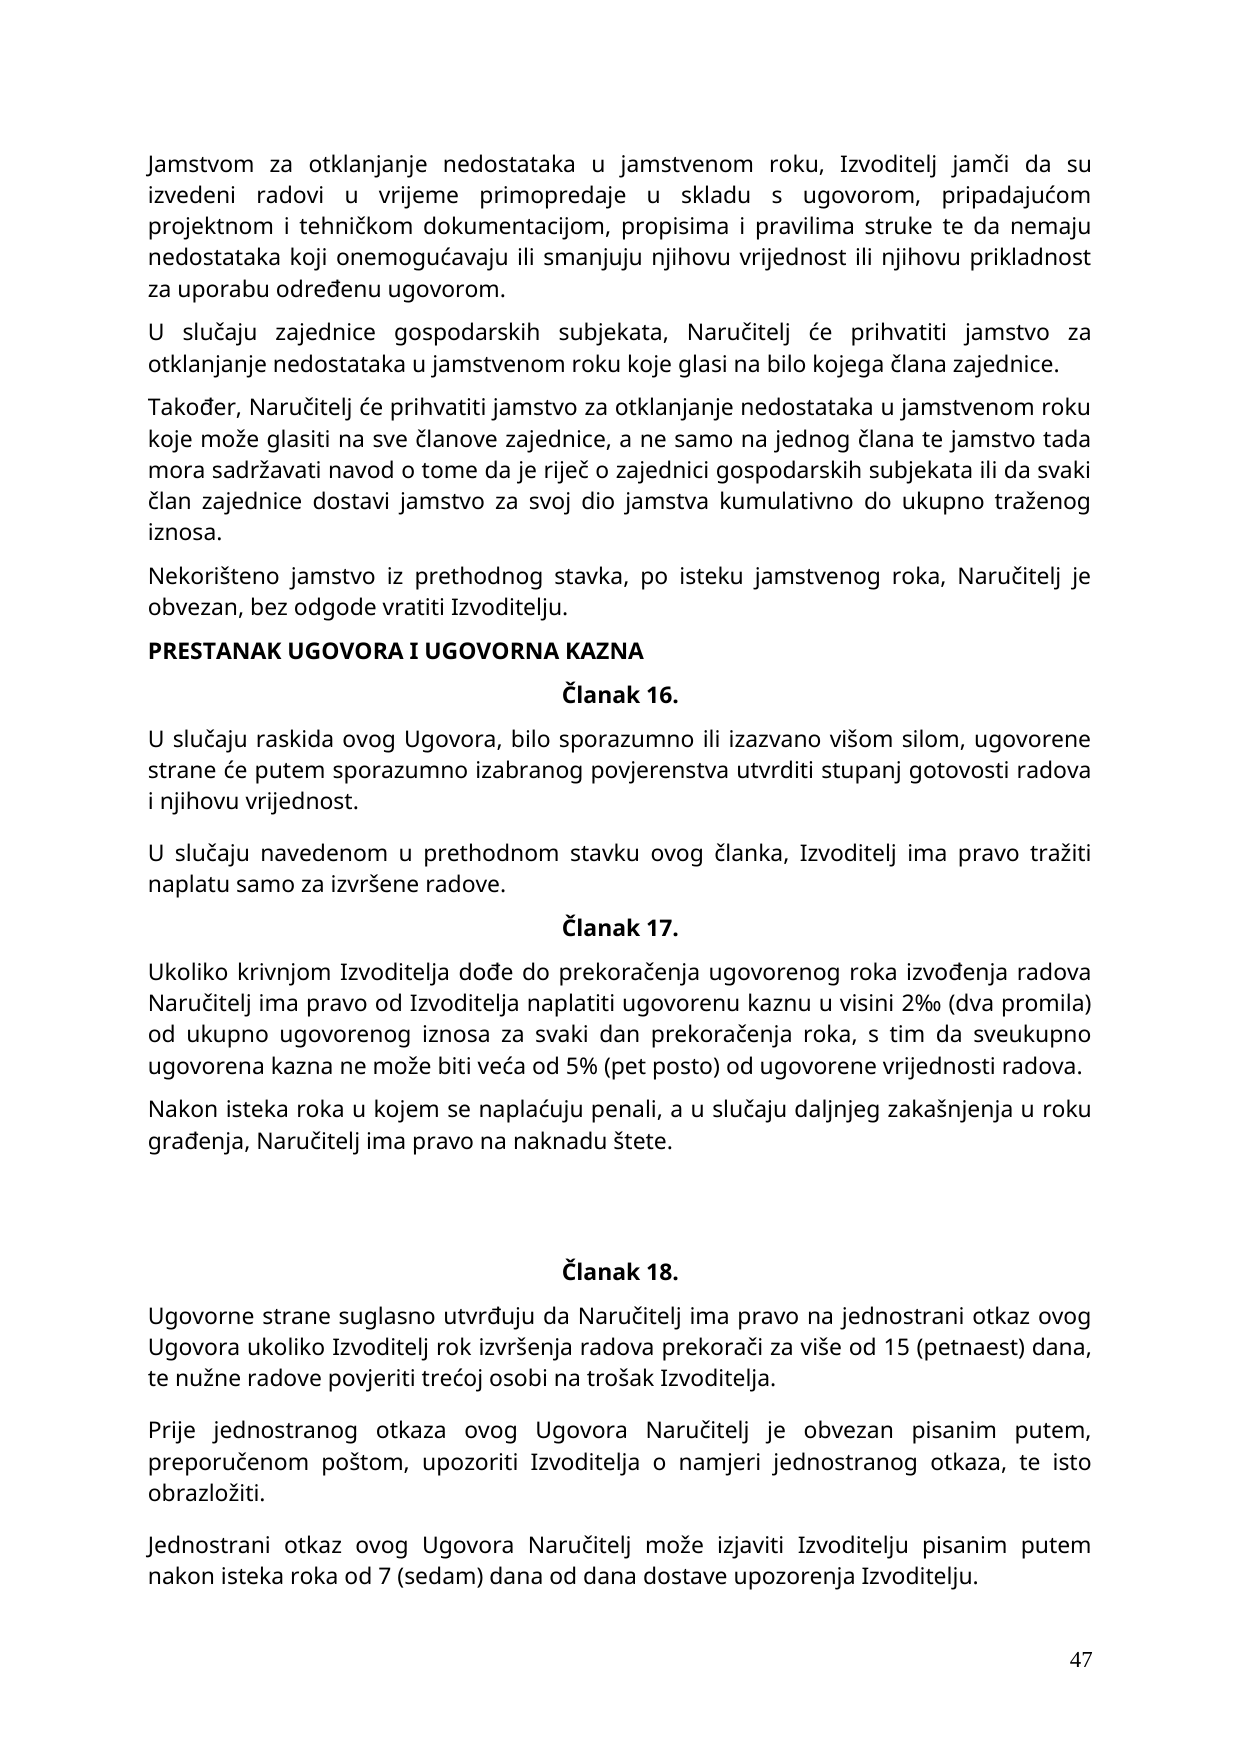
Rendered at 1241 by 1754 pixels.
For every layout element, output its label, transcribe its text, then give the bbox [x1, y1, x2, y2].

text Prije jednostranog otkaza ovog Ugovora Naručitelj je obvezan pisanim putem, preporučenom poštom, upozoriti Izvoditelja o namjeri jednostranog otkaza, te isto obrazložiti. [148, 1414, 1093, 1508]
text U slučaju raskida ovog Ugovora, bilo sporazumno ili izazvano višom silom, ugovorene strane će putem sporazumno izabranog povjerenstva utvrditi stupanj gotovosti radova i njihovu vrijednost. [148, 723, 1093, 816]
text U slučaju zajednice gospodarskih subjekata, Naručitelj će prihvatiti jamstvo za otklanjanje nedostataka u jamstvenom roku koje glasi na bilo kojega člana zajednice. [148, 316, 1093, 379]
text Nekorišteno jamstvo iz prethodnog stavka, po isteku jamstvenog roka, Naručitelj je obvezan, bez odgode vratiti Izvoditelju. [148, 560, 1093, 623]
text Članak 18. [148, 1256, 1093, 1287]
text Nakon isteka roka u kojem se naplaćuju penali, a u slučaju daljnjeg zakašnjenja u roku građenja, Naručitelj ima pravo na naknadu štete. [148, 1093, 1093, 1156]
text Ugovorne strane suglasno utvrđuju da Naručitelj ima pravo na jednostrani otkaz ovog Ugovora ukoliko Izvoditelj rok izvršenja radova prekorači za više od 15 (petnaest) dana, te nužne radove povjeriti trećoj osobi na trošak Izvoditelja. [148, 1300, 1093, 1393]
text Članak 17. [148, 912, 1093, 943]
text Ukoliko krivnjom Izvoditelja dođe do prekoračenja ugovorenog roka izvođenja radova Naručitelj ima pravo od Izvoditelja naplatiti ugovorenu kaznu u visini 2‰ (dva promila) od ukupno ugovorenog iznosa za svaki dan prekoračenja roka, s tim da sveukupno ugovorena kazna ne može biti veća od 5% (pet posto) od ugovorene vrijednosti radova. [148, 956, 1093, 1081]
text Jednostrani otkaz ovog Ugovora Naručitelj može izjaviti Izvoditelju pisanim putem nakon isteka roka od 7 (sedam) dana od dana dostave upozorenja Izvoditelju. [148, 1529, 1093, 1591]
text Također, Naručitelj će prihvatiti jamstvo za otklanjanje nedostataka u jamstvenom roku koje može glasiti na sve članove zajednice, a ne samo na jednog člana te jamstvo tada mora sadržavati navod o tome da je riječ o zajednici gospodarskih subjekata ili da svaki član zajednice dostavi jamstvo za svoj dio jamstva kumulativno do ukupno traženog iznosa. [148, 391, 1093, 548]
text PRESTANAK UGOVORA I UGOVORNA KAZNA [148, 635, 1093, 666]
text U slučaju navedenom u prethodnom stavku ovog članka, Izvoditelj ima pravo tražiti naplatu samo za izvršene radove. [148, 837, 1093, 900]
text Jamstvom za otklanjanje nedostataka u jamstvenom roku, Izvoditelj jamči da su izvedeni radovi u vrijeme primopredaje u skladu s ugovorom, pripadajućom projektnom i tehničkom dokumentacijom, propisima i pravilima struke te da nemaju nedostataka koji onemogućavaju ili smanjuju njihovu vrijednost ili njihovu prikladnost za uporabu određenu ugovorom. [148, 148, 1093, 304]
text Članak 16. [148, 679, 1093, 710]
